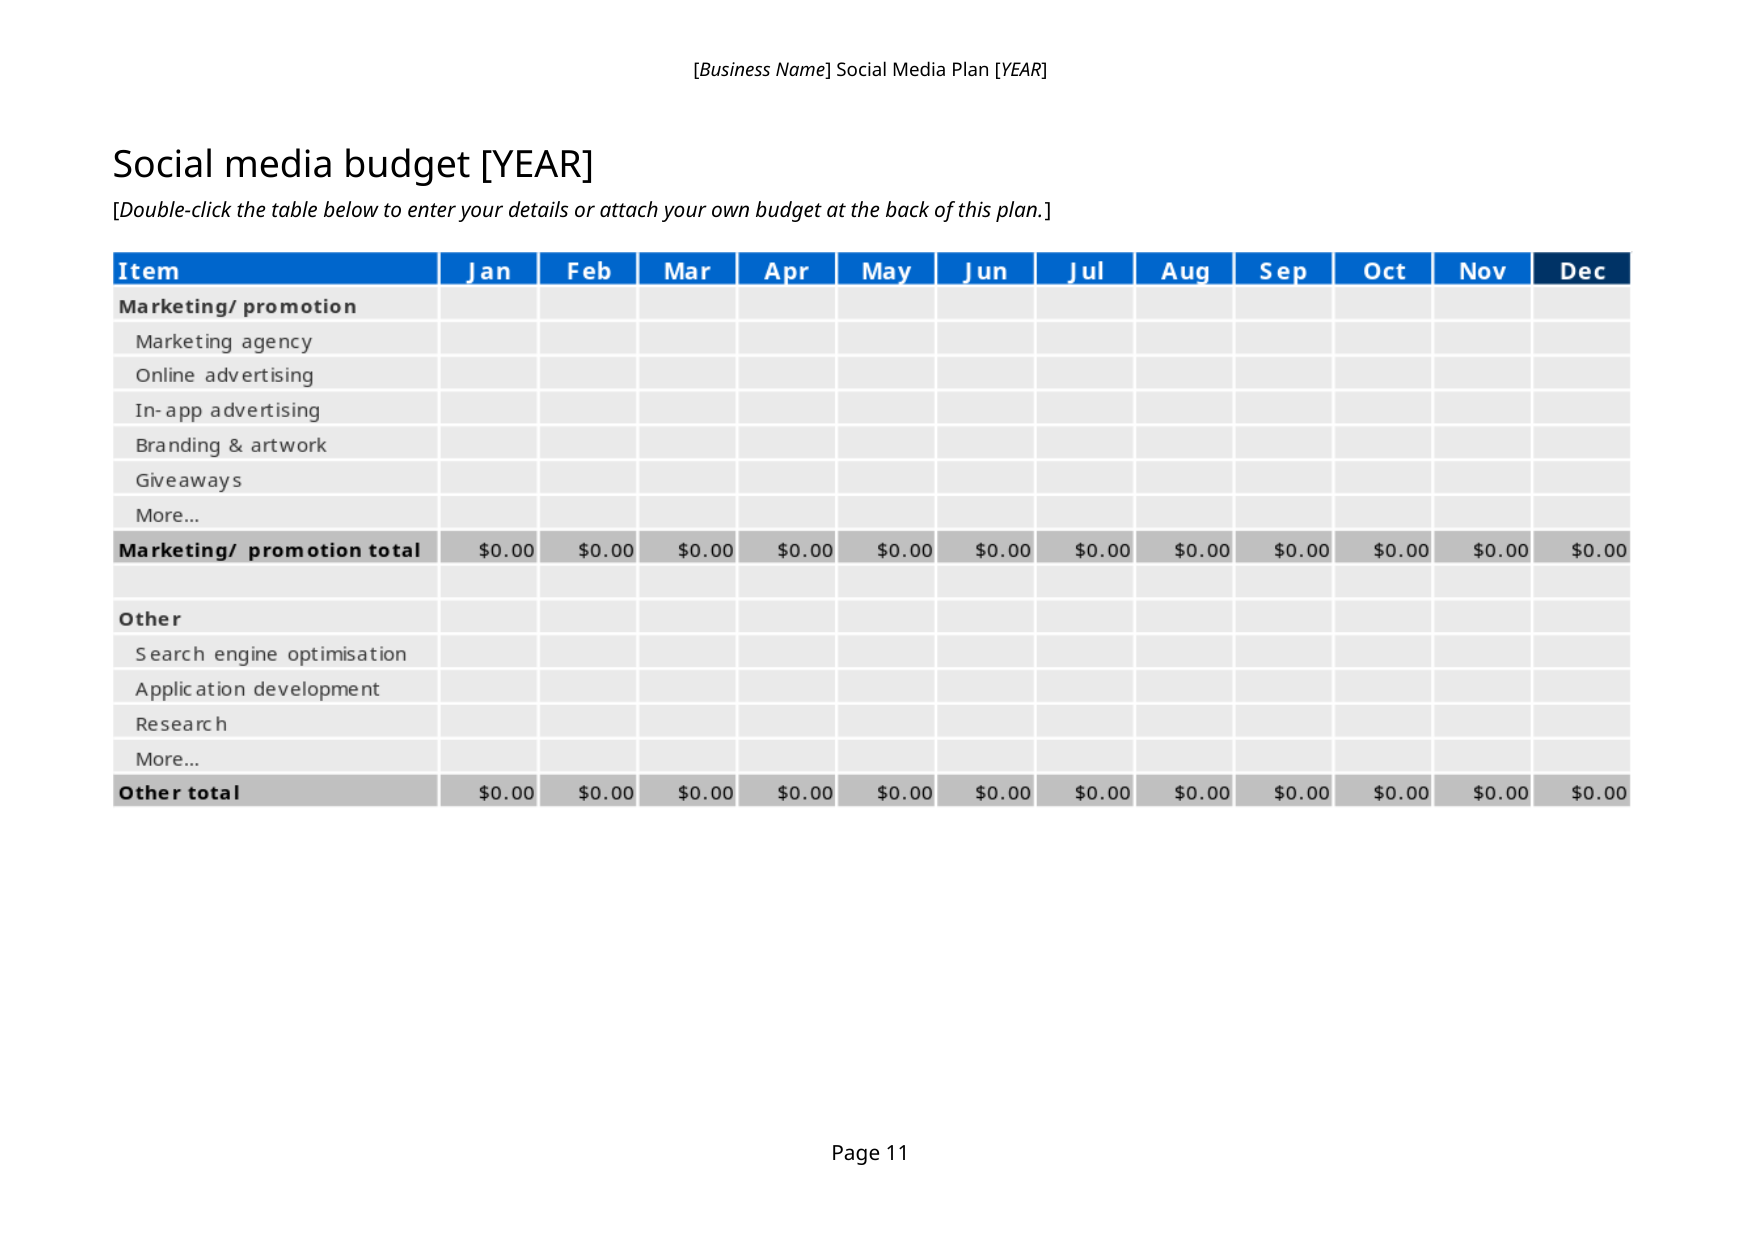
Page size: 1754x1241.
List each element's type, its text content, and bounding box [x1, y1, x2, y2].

text [Double-click the table below to enter your details or attach your own budget at the back of this plan.] [112, 195, 1628, 223]
subtitle Social media budget [YEAR] [112, 137, 1628, 188]
